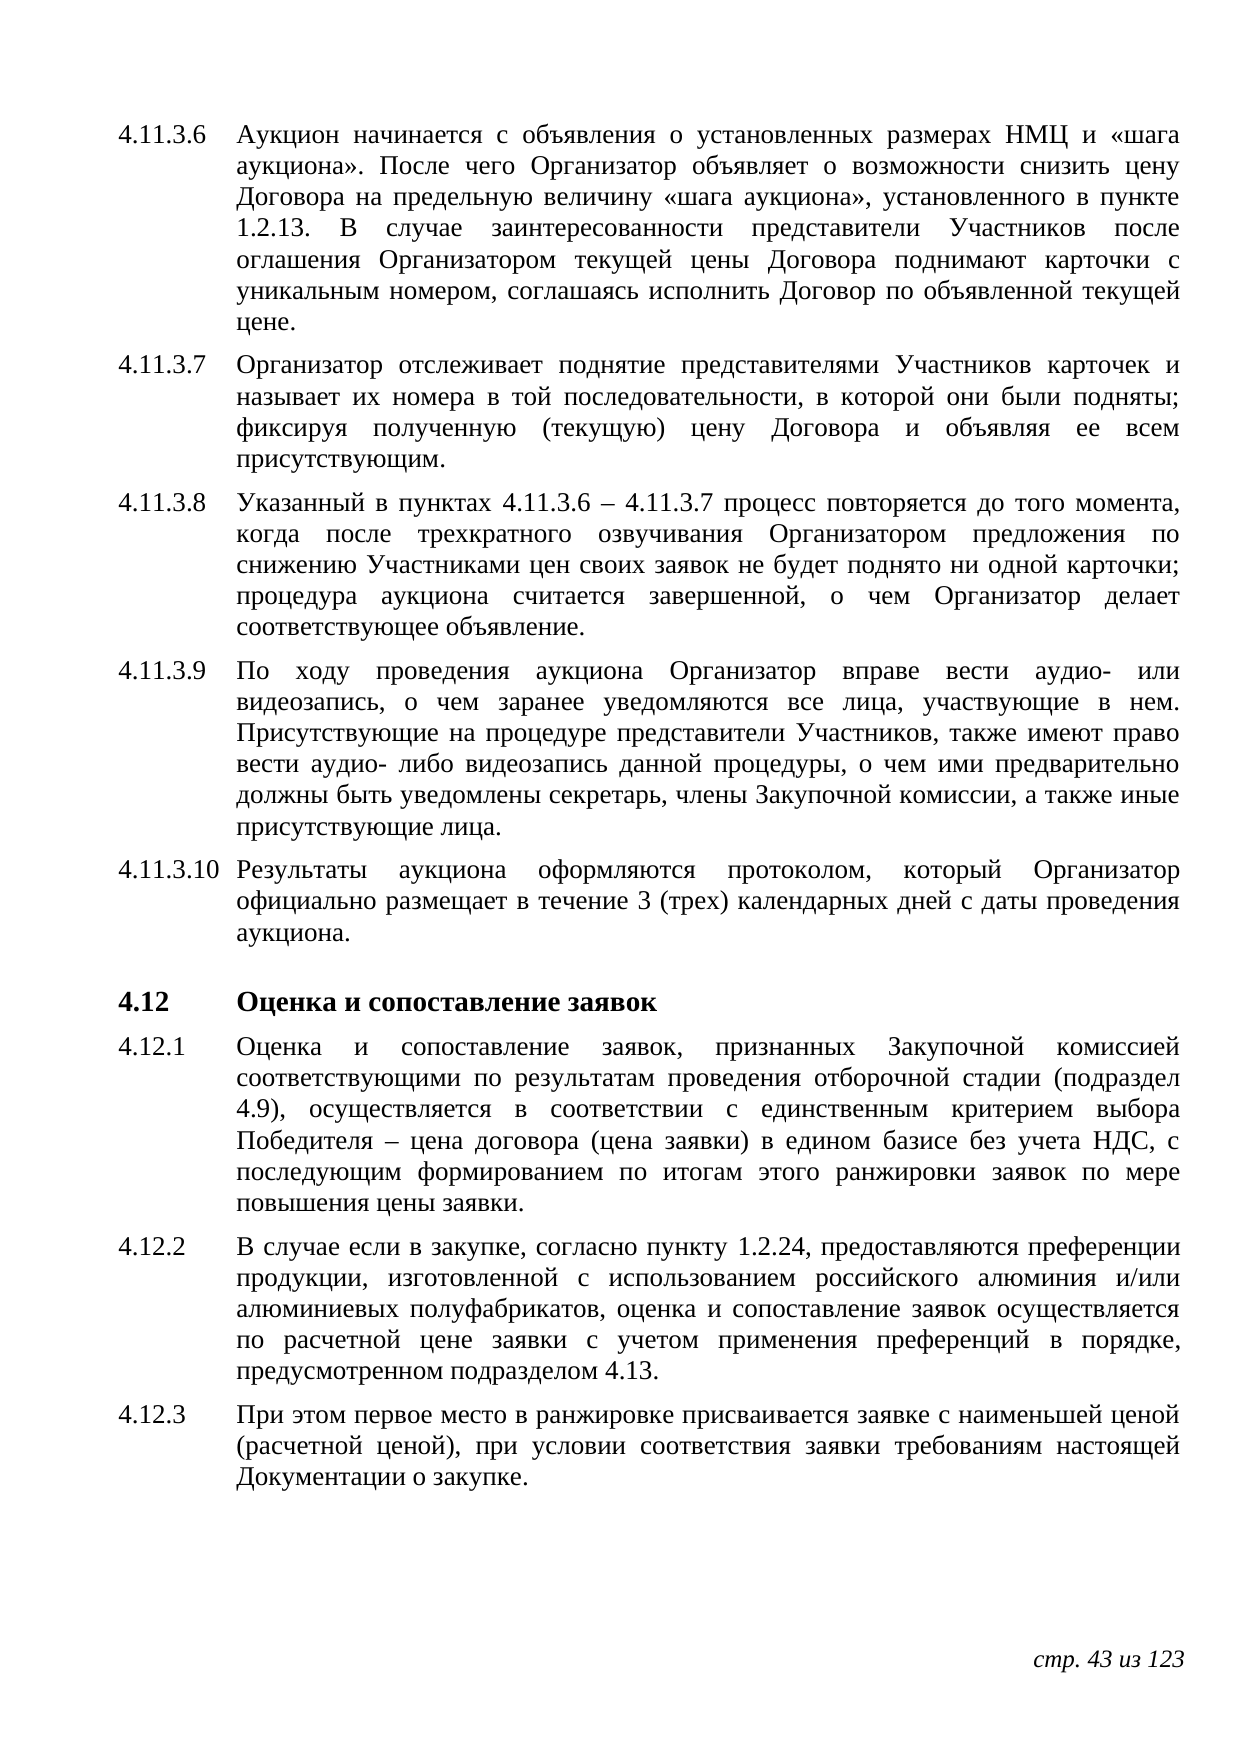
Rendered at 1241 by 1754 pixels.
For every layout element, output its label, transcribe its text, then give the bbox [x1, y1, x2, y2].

text Результаты аукциона оформляются протоколом, который Организатор официально размещает в течение 3 (трех) календарных дней с даты проведения аукциона. [118, 853, 1181, 947]
text По ходу проведения аукциона Организатор вправе вести аудио- или видеозапись, о чем заранее уведомляются все лица, участвующие в нем. Присутствующие на процедуре представители Участников, также имеют право вести аудио- либо видеозапись данной процедуры, о чем ими предварительно должны быть уведомлены секретарь, члены Закупочной комиссии, а также иные присутствующие лица. [118, 654, 1181, 841]
text При этом первое место в ранжировке присваивается заявке с наименьшей ценой (расчетной ценой), при условии соответствия заявки требованиям настоящей Документации о закупке. [118, 1398, 1181, 1491]
text Организатор отслеживает поднятие представителями Участников карточек и называет их номера в той последовательности, в которой они были подняты; фиксируя полученную (текущую) цену Договора и объявляя ее всем присутствующим. [118, 349, 1181, 473]
text Оценка и сопоставление заявок, признанных Закупочной комиссией соответствующими по результатам проведения отборочной стадии (подраздел 4.9), осуществляется в соответствии с единственным критерием выбора Победителя – цена договора (цена заявки) в едином базисе без учета НДС, с последующим формированием по итогам этого ранжировки заявок по мере повышения цены заявки. [118, 1030, 1181, 1217]
text Указанный в пунктах 4.11.3.6 – 4.11.3.7 процесс повторяется до того момента, когда после трехкратного озвучивания Организатором предложения по снижению Участниками цен своих заявок не будет поднято ни одной карточки; процедура аукциона считается завершенной, о чем Организатор делает соответствующее объявление. [118, 486, 1181, 641]
text Аукцион начинается с объявления о установленных размерах НМЦ и «шага аукциона». После чего Организатор объявляет о возможности снизить цену Договора на предельную величину «шага аукциона», установленного в пункте 1.2.13. В случае заинтересованности представители Участников после оглашения Организатором текущей цены Договора поднимают карточки с уникальным номером, соглашаясь исполнить Договор по объявленной текущей цене. [118, 118, 1181, 336]
text В случае если в закупке, согласно пункту 1.2.24, предоставляются преференции продукции, изготовленной с использованием российского алюминия и/или алюминиевых полуфабрикатов, оценка и сопоставление заявок осуществляется по расчетной цене заявки с учетом применения преференций в порядке, предусмотренном подразделом 4.13. [118, 1230, 1181, 1385]
subtitle Оценка и сопоставление заявок [118, 984, 1181, 1018]
